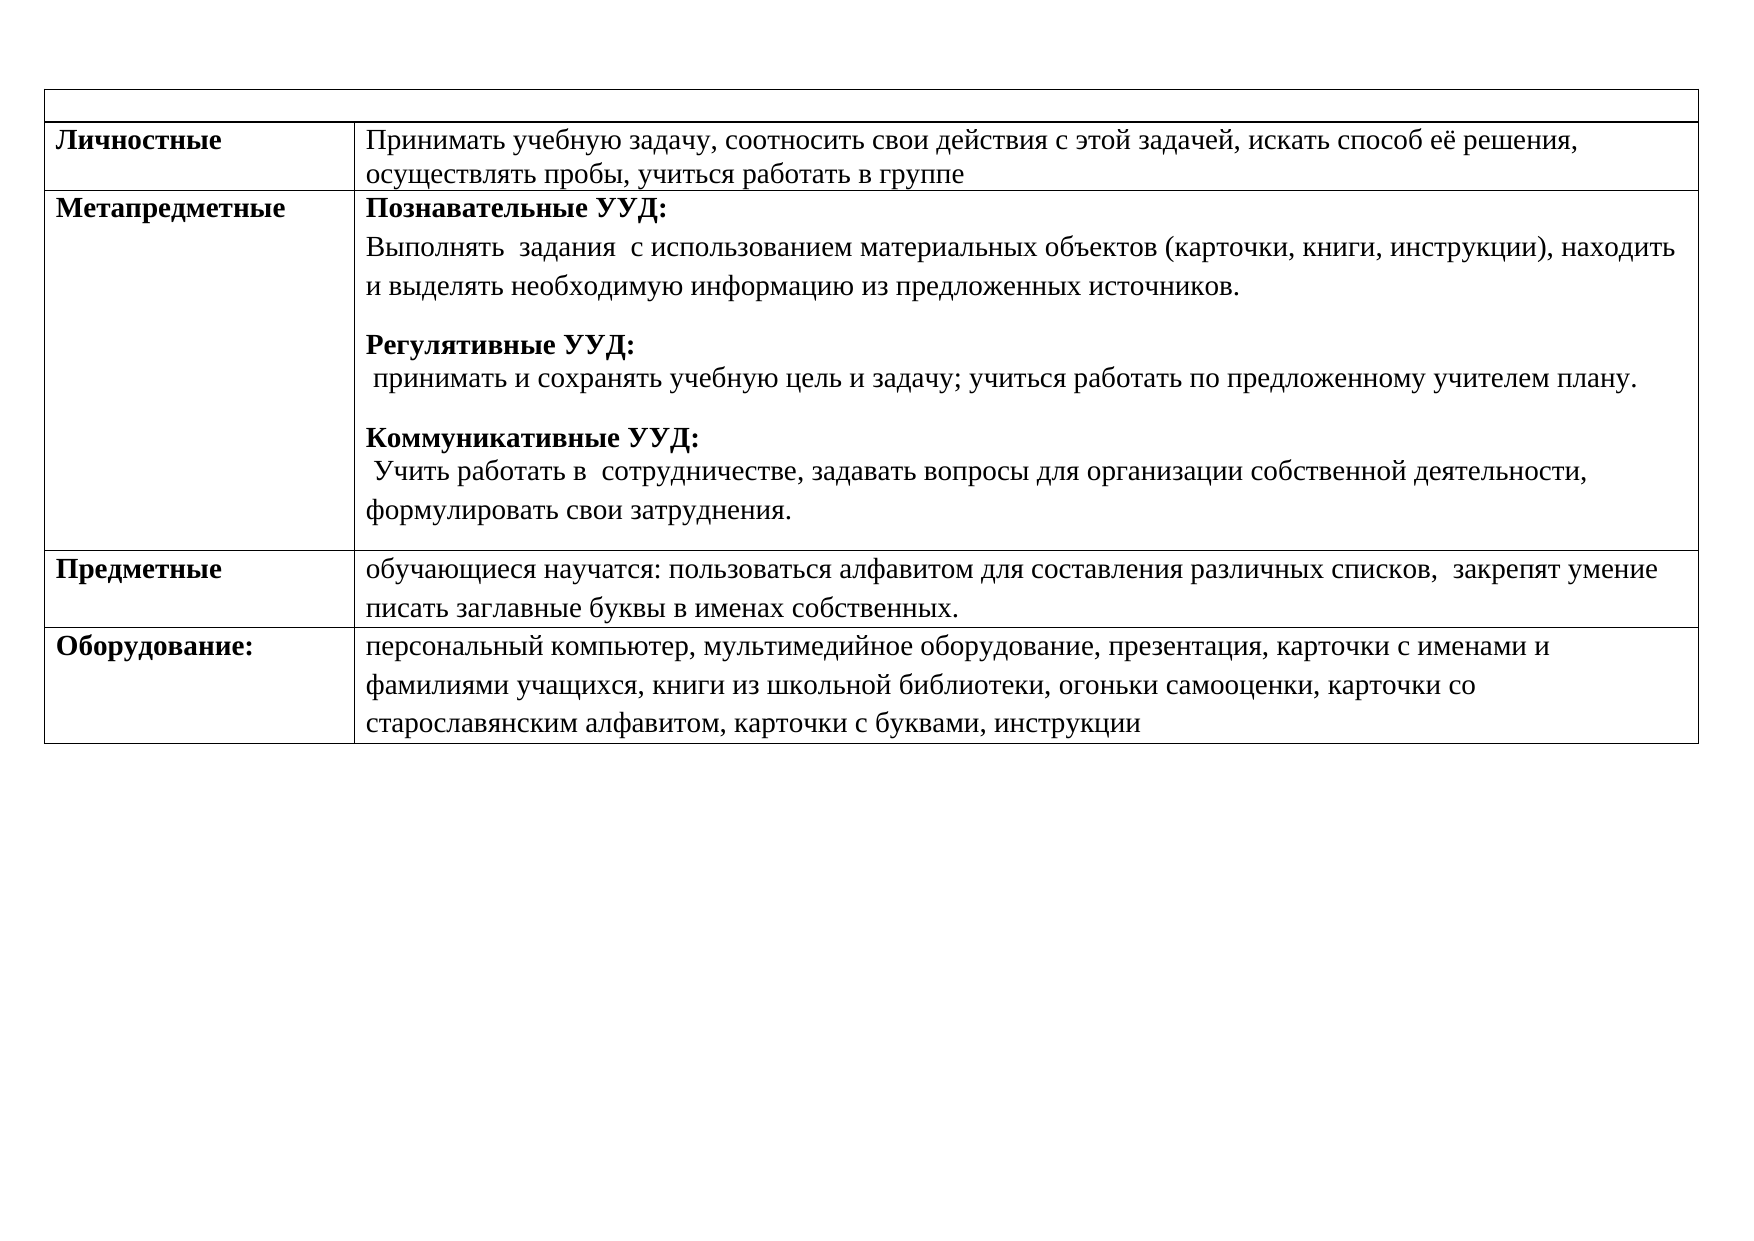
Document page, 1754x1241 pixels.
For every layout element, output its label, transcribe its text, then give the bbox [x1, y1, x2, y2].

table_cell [45, 90, 1698, 121]
table_cell Познавательные УУД: Выполнять задания с использованием материальных объектов (карточки, книги, инструкции), находить и выделять необходимую информацию из предложенных источников. Регулятивные УУД: принимать и сохранять учебную цель и задачу; учиться работать по предложенному учителем плану. Коммуникативные УУД: Учить работать в сотрудничестве, задавать вопросы для организации собственной деятельности, формулировать свои затруднения. [355, 191, 1698, 550]
table_cell Личностные [45, 123, 354, 189]
table_cell Оборудование: [45, 628, 354, 743]
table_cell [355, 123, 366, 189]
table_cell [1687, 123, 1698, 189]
table_cell Предметные [45, 551, 354, 627]
table_cell персональный компьютер, мультимедийное оборудование, презентация, карточки с именами и фамилиями учащихся, книги из школьной библиотеки, огоньки самооценки, карточки со старославянским алфавитом, карточки с буквами, инструкции [355, 628, 1698, 743]
table_cell Метапредметные [45, 191, 354, 550]
table_cell обучающиеся научатся: пользоваться алфавитом для составления различных списков, закрепят умение писать заглавные буквы в именах собственных. [355, 551, 1698, 627]
